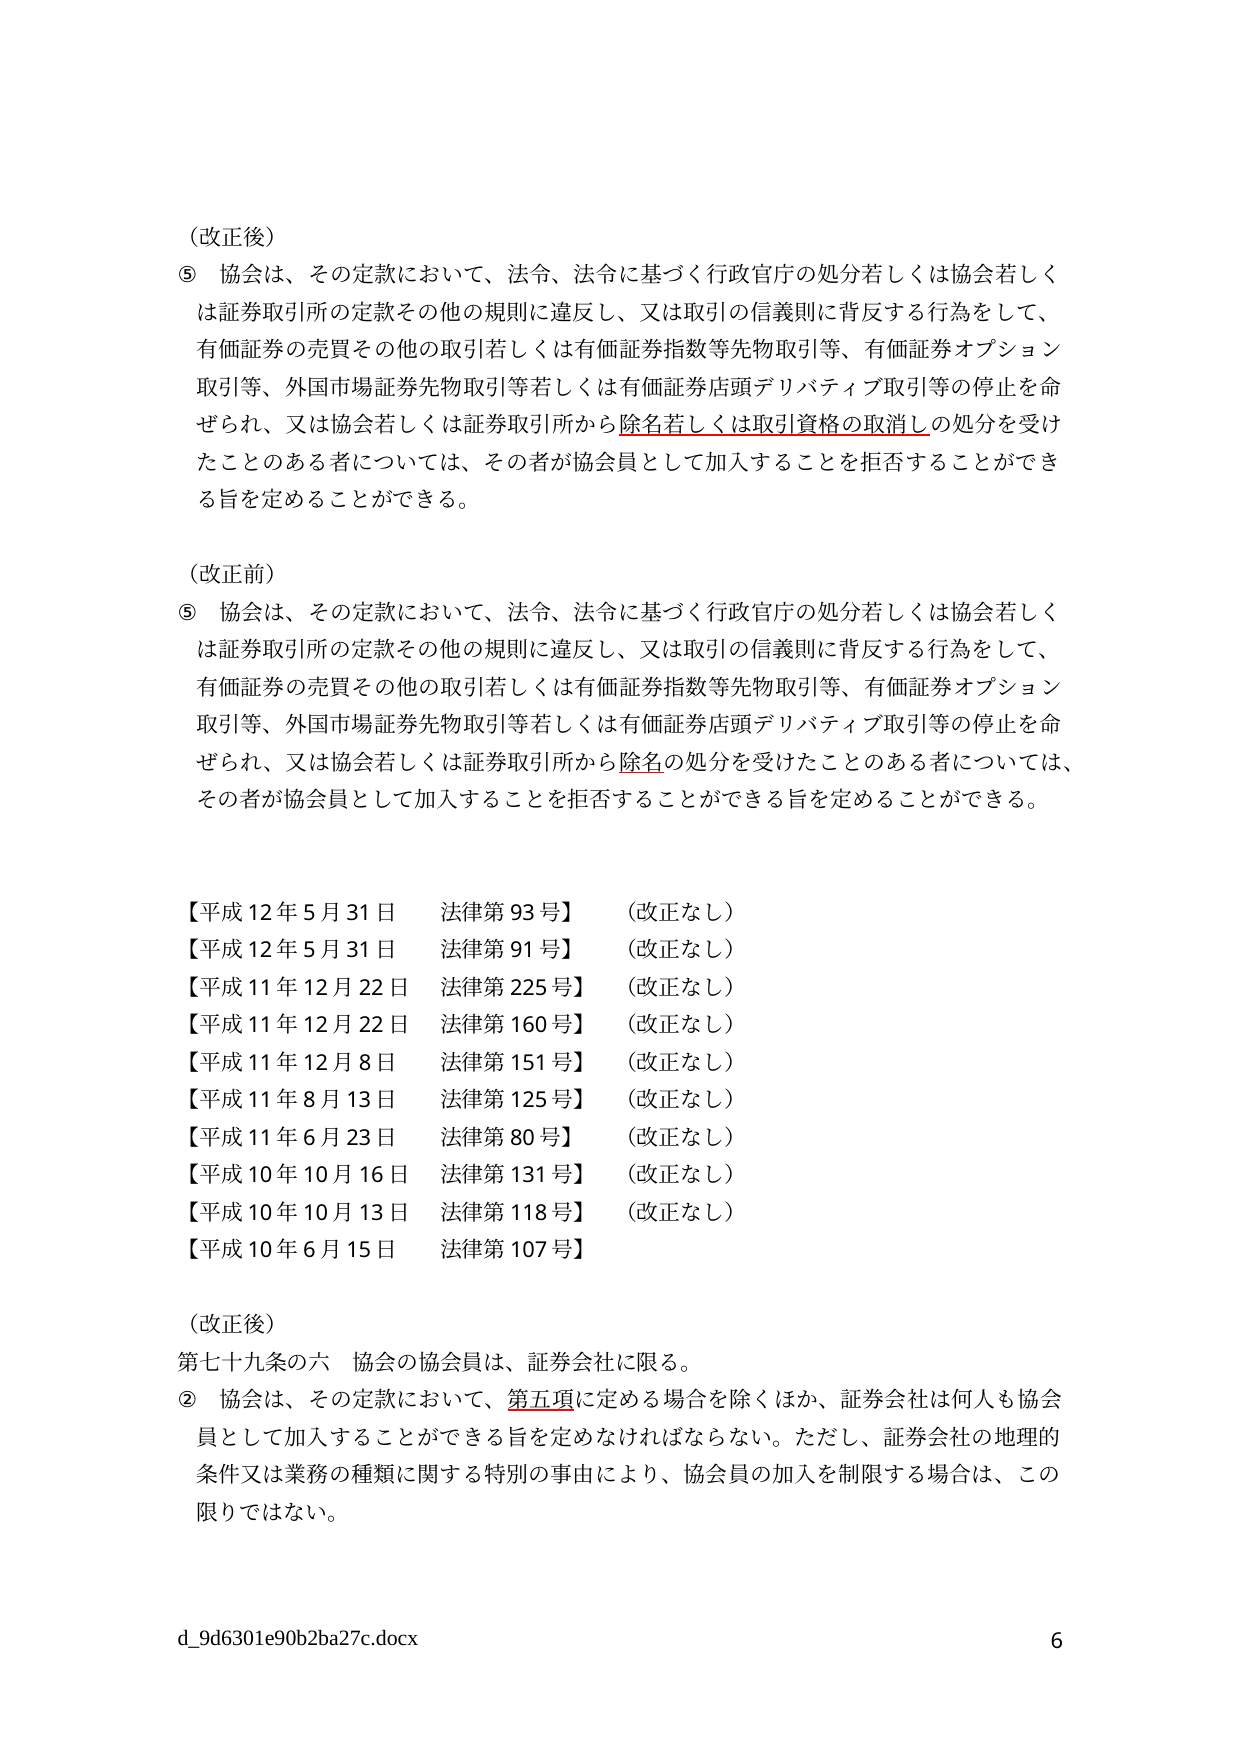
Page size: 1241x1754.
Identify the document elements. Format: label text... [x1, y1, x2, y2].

text 【平成10年10月16日 法律第131号】 （改正なし） [177, 1154, 1063, 1192]
text 【平成10年6月15日 法律第107号】 [177, 1229, 1063, 1267]
text （改正後） [177, 1304, 1063, 1342]
text （改正後） [177, 217, 1063, 254]
text 【平成12年5月31日 法律第91号】 （改正なし） [177, 929, 1063, 967]
text ② 協会は、その定款において、第五項に定める場合を除くほか、証券会社は何人も協会員として加入することができる旨を定めなければならない。ただし、証券会社の地理的条件又は業務の種類に関する特別の事由により、協会員の加入を制限する場合は、この限りではない。 [177, 1379, 1063, 1529]
text 【平成11年12月22日 法律第160号】 （改正なし） [177, 1004, 1063, 1042]
text ⑤ 協会は、その定款において、法令、法令に基づく行政官庁の処分若しくは協会若しくは証券取引所の定款その他の規則に違反し、又は取引の信義則に背反する行為をして、有価証券の売買その他の取引若しくは有価証券指数等先物取引等、有価証券オプション取引等、外国市場証券先物取引等若しくは有価証券店頭デリバティブ取引等の停止を命ぜられ、又は協会若しくは証券取引所から除名若しくは取引資格の取消しの処分を受けたことのある者については、その者が協会員として加入することを拒否することができる旨を定めることができる。 [177, 254, 1063, 517]
text 第七十九条の六 協会の協会員は、証券会社に限る。 [177, 1342, 1063, 1379]
text （改正前） [177, 554, 1063, 592]
text 【平成11年12月8日 法律第151号】 （改正なし） [177, 1042, 1063, 1079]
text 【平成11年12月22日 法律第225号】 （改正なし） [177, 967, 1063, 1004]
text ⑤ 協会は、その定款において、法令、法令に基づく行政官庁の処分若しくは協会若しくは証券取引所の定款その他の規則に違反し、又は取引の信義則に背反する行為をして、有価証券の売買その他の取引若しくは有価証券指数等先物取引等、有価証券オプション取引等、外国市場証券先物取引等若しくは有価証券店頭デリバティブ取引等の停止を命ぜられ、又は協会若しくは証券取引所から除名の処分を受けたことのある者については、その者が協会員として加入することを拒否することができる旨を定めることができる。 [177, 592, 1063, 817]
text 【平成12年5月31日 法律第93号】 （改正なし） [177, 892, 1063, 929]
text 【平成11年6月23日 法律第80号】 （改正なし） [177, 1117, 1063, 1154]
text 【平成10年10月13日 法律第118号】 （改正なし） [177, 1192, 1063, 1229]
text 【平成11年8月13日 法律第125号】 （改正なし） [177, 1079, 1063, 1117]
